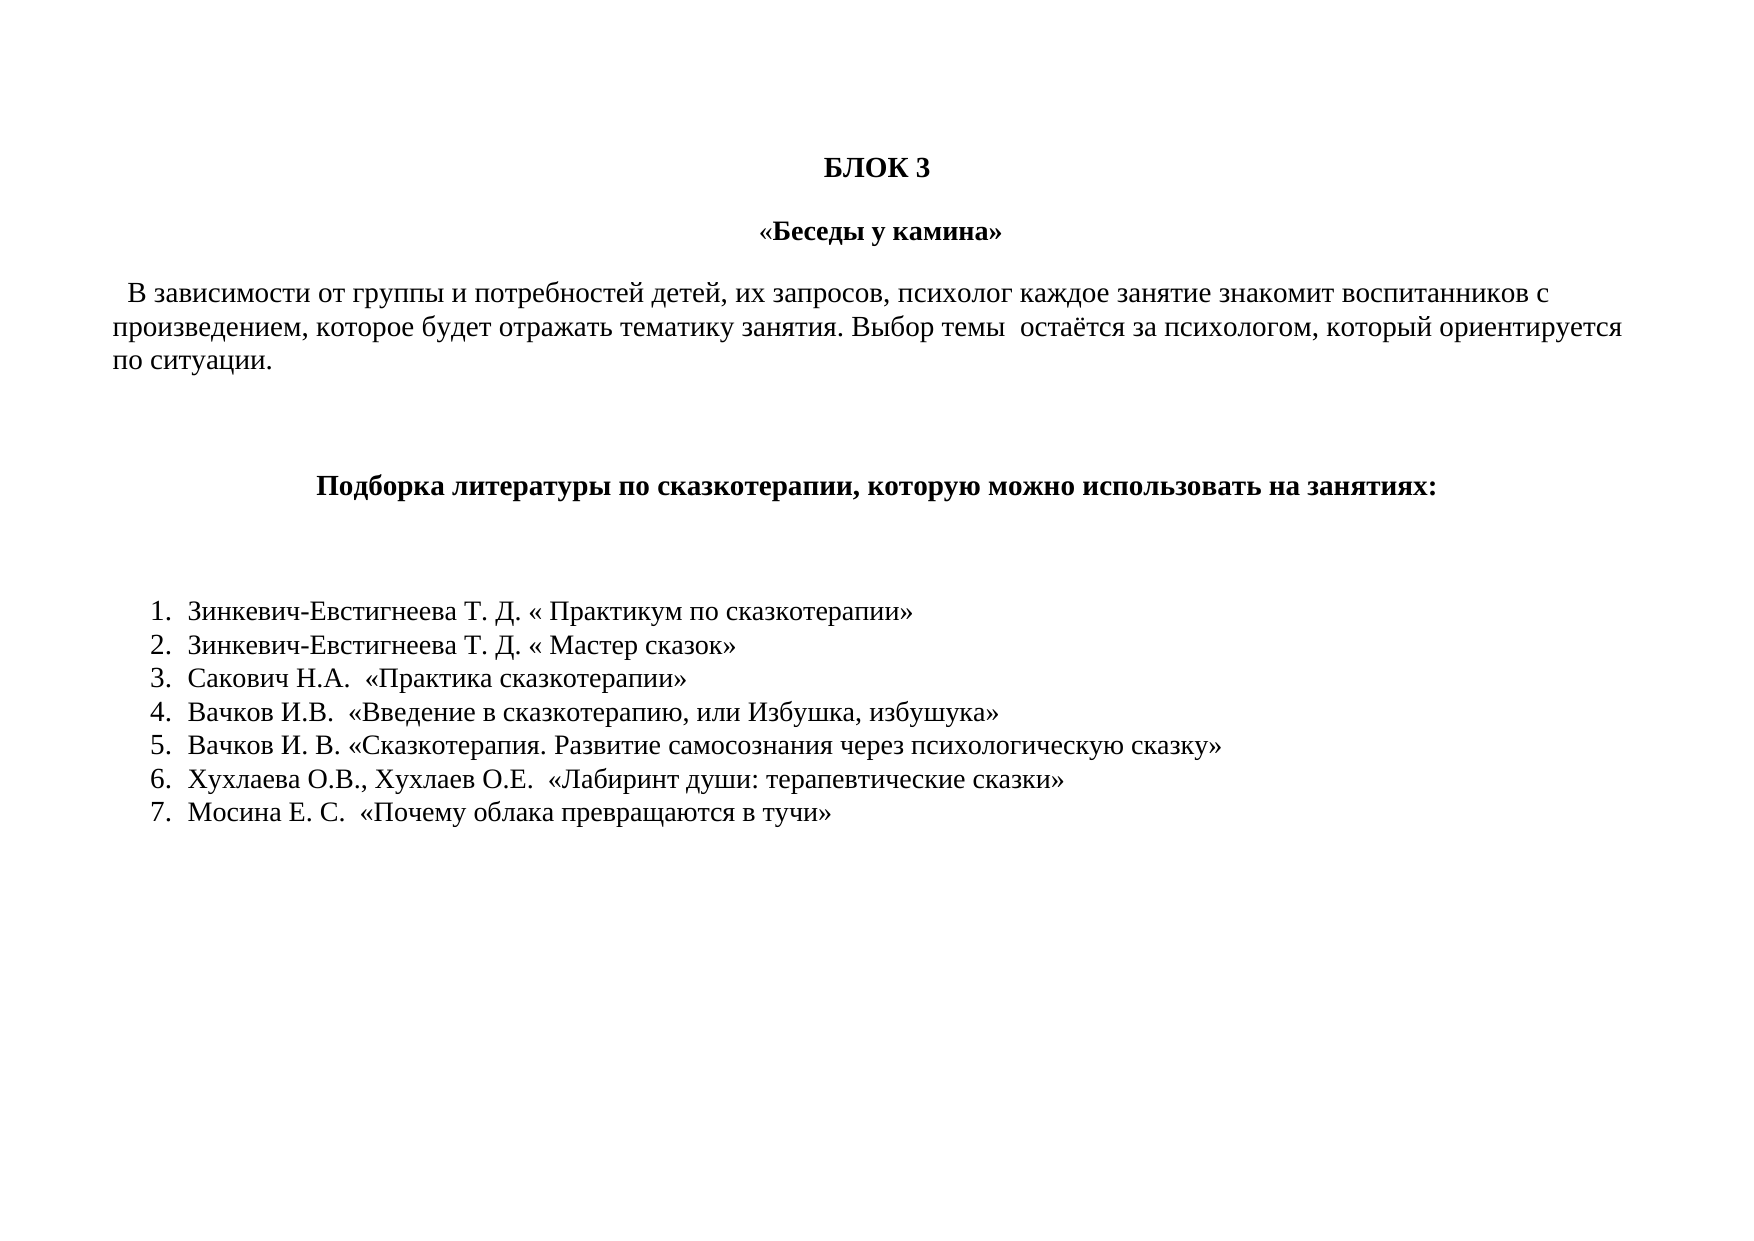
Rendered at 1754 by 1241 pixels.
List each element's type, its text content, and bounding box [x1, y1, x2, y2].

list Вачков И. В. «Сказкотерапия. Развитие самосознания через психологическую сказку» [150, 727, 1641, 761]
list Сакович Н.А. «Практика сказкотерапии» [150, 660, 1641, 694]
text В зависимости от группы и потребностей детей, их запросов, психолог каждое занятие знакомит воспитанников с произведением, которое будет отражать тематику занятия. Выбор темы остаётся за психологом, который ориентируется по ситуации. [112, 275, 1641, 376]
list Мосина Е. С. «Почему облака превращаются в тучи» [150, 794, 1641, 828]
text БЛОК 3 [112, 150, 1641, 183]
list Зинкевич-Евстигнеева Т. Д. « Практикум по сказкотерапии» [150, 593, 1641, 627]
text Подборка литературы по сказкотерапии, которую можно использовать на занятиях: [112, 468, 1641, 501]
text «Беседы у камина» [112, 213, 1641, 246]
list Вачков И.В. «Введение в сказкотерапию, или Избушка, избушука» [150, 694, 1641, 727]
list Зинкевич-Евстигнеева Т. Д. « Мастер сказок» [150, 627, 1641, 660]
list Хухлаева О.В., Хухлаев О.Е. «Лабиринт души: терапевтические сказки» [150, 761, 1641, 794]
